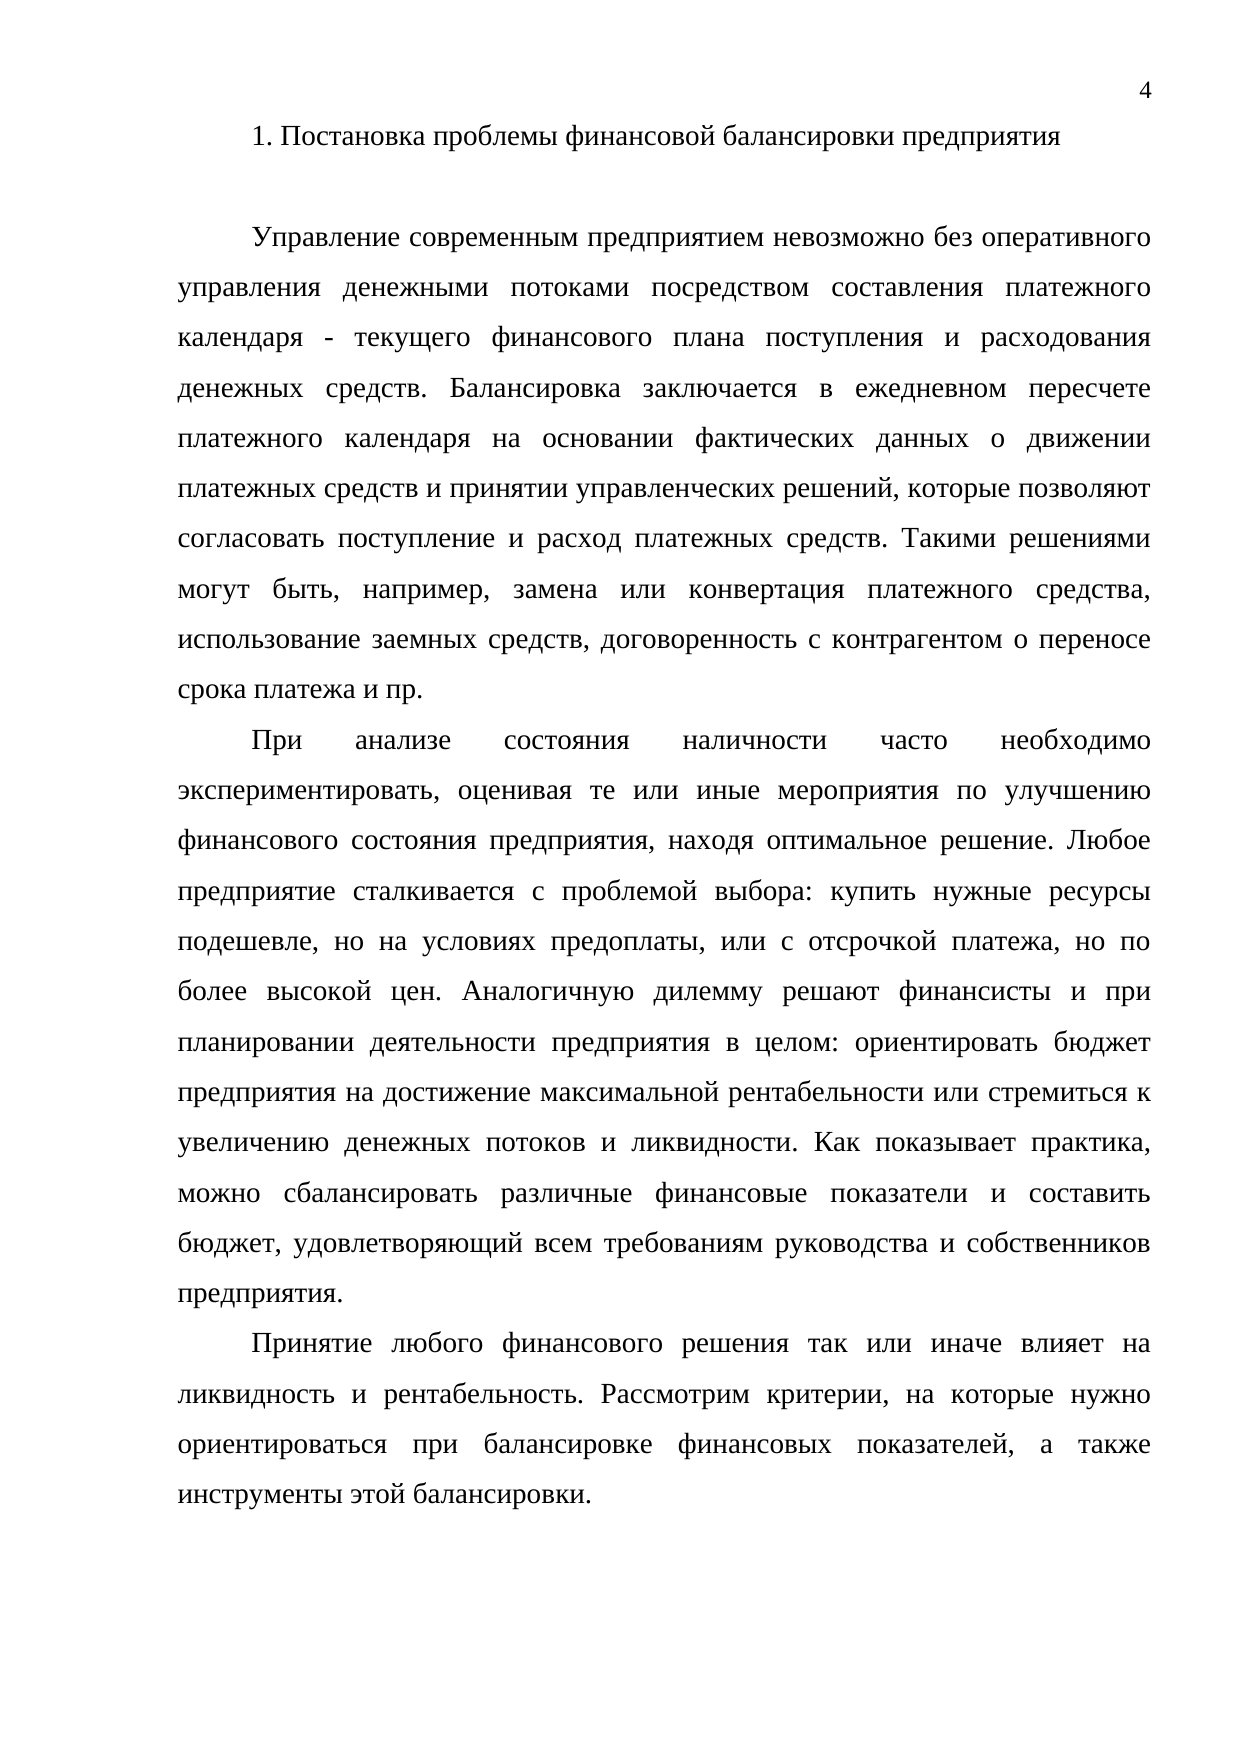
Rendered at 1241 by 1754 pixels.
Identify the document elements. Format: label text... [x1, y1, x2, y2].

text При анализе состояния наличности часто необходимо экспериментировать, оценивая те или иные мероприятия по улучшению финансового состояния предприятия, находя оптимальное решение. Любое предприятие сталкивается с проблемой выбора: купить нужные ресурсы подешевле, но на условиях предоплаты, или с отсрочкой платежа, но по более высокой цен. Аналогичную дилемму решают финансисты и при планировании деятельности предприятия в целом: ориентировать бюджет предприятия на достижение максимальной рентабельности или стремиться к увеличению денежных потоков и ликвидности. Как показывает практика, можно сбалансировать различные финансовые показатели и составить бюджет, удовлетворяющий всем требованиям руководства и собственников предприятия. [177, 722, 1152, 1309]
text Управление современным предприятием невозможно без оперативного управления денежными потоками посредством составления платежного календаря - текущего финансового плана поступления и расходования денежных средств. Балансировка заключается в ежедневном пересчете платежного календаря на основании фактических данных о движении платежных средств и принятии управленческих решений, которые позволяют согласовать поступление и расход платежных средств. Такими решениями могут быть, например, замена или конвертация платежного средства, использование заемных средств, договоренность с контрагентом о переносе срока платежа и пр. [177, 219, 1152, 705]
text Принятие любого финансового решения так или иначе влияет на ликвидность и рентабельность. Рассмотрим критерии, на которые нужно ориентироваться при балансировке финансовых показателей, а также инструменты этой балансировки. [177, 1326, 1152, 1510]
text 1. Постановка проблемы финансовой балансировки предприятия [177, 118, 1152, 152]
